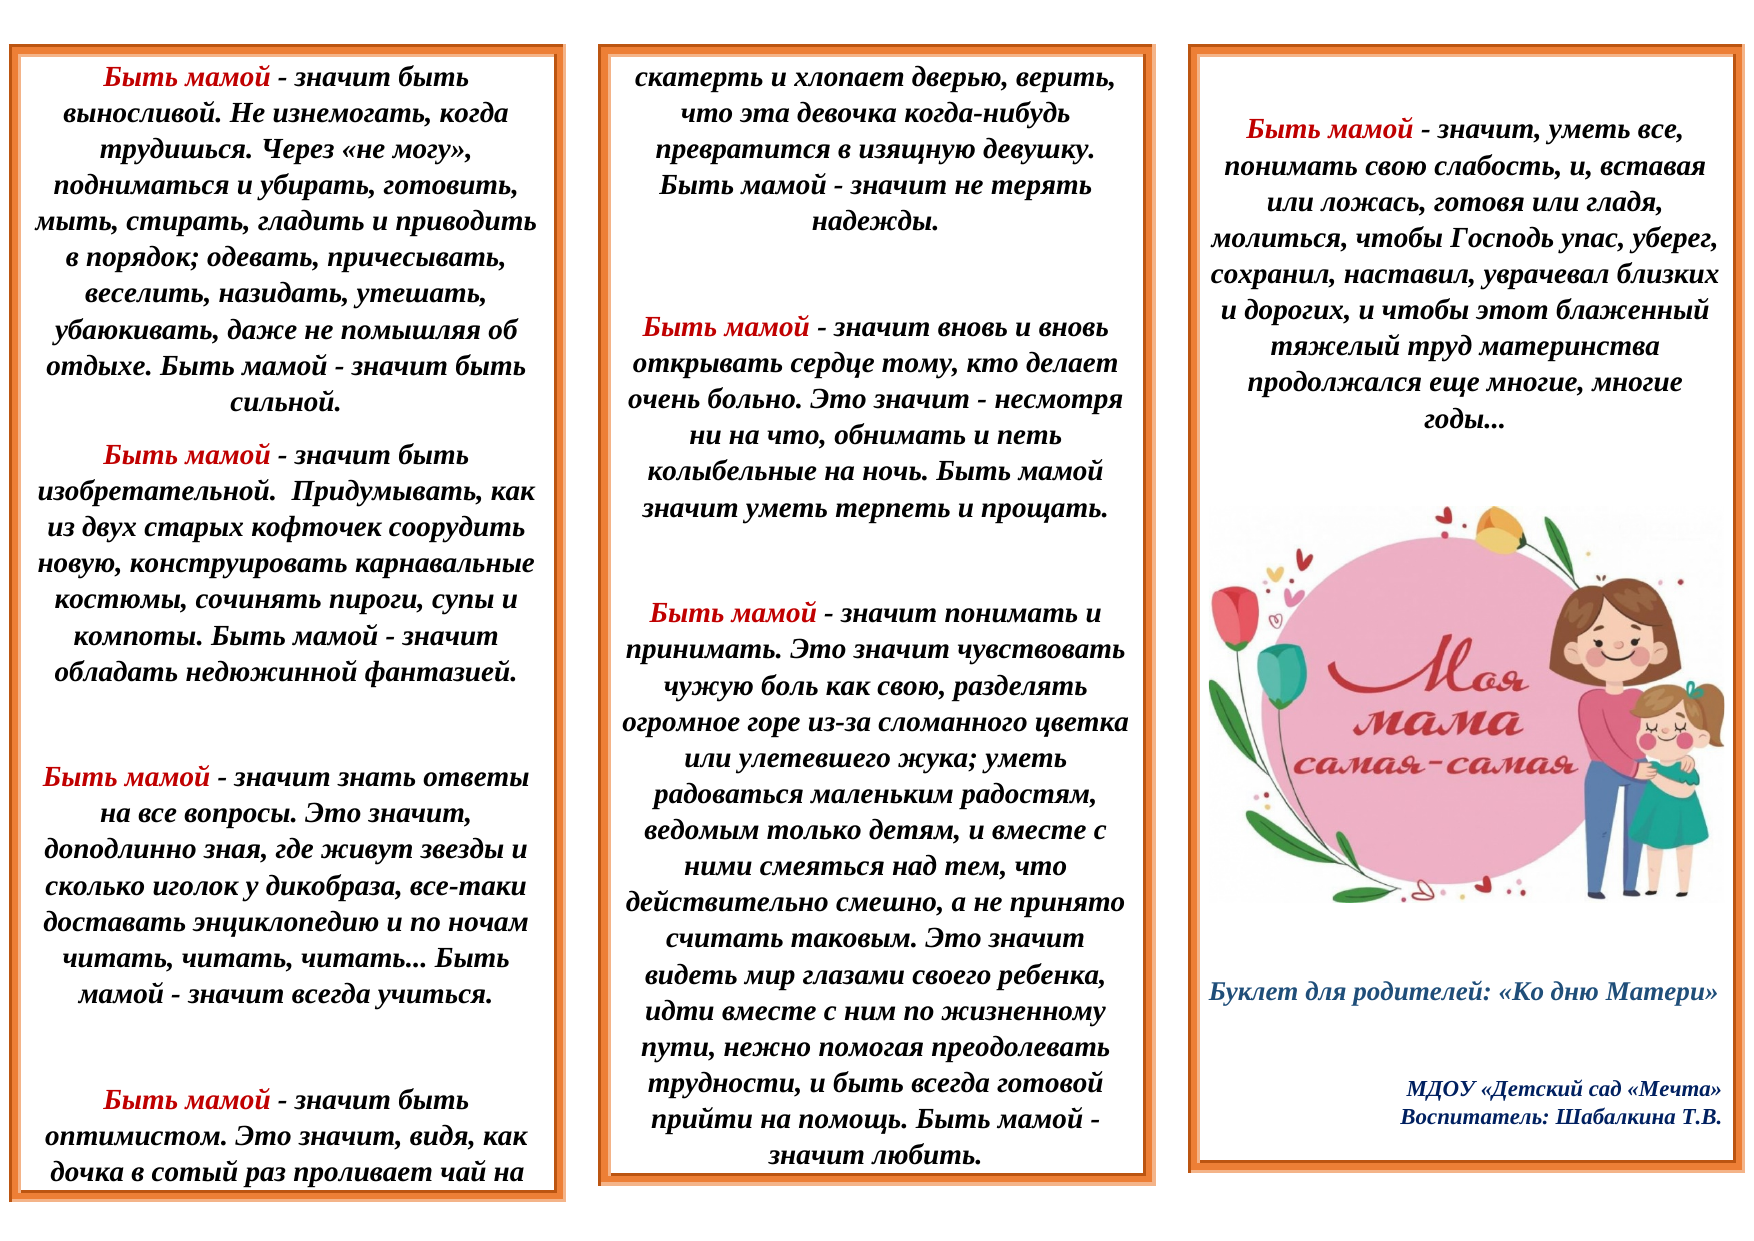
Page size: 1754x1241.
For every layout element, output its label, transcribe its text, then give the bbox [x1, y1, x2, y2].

text Быть мамой - значит быть выносливой. Не изнемогать, когда трудишься. Через «не могу», подниматься и убирать, готовить, мыть, стирать, гладить и приводить в порядок; одевать, причесывать, веселить, назидать, утешать, убаюкивать, даже не помышляя об отдыхе. Быть мамой - значит быть сильной. [21, 57, 554, 418]
text Быть мамой - значит быть оптимистом. Это значит, видя, как дочка в сотый раз проливает чай на [21, 1067, 554, 1190]
text скатерть и хлопает дверью, верить, что эта девочка когда-нибудь превратится в изящную девушку. Быть мамой - значит не терять надежды. [611, 57, 1143, 237]
text Быть мамой - значит быть изобретательной. Придумывать, как из двух старых кофточек соорудить новую, конструировать карнавальные костюмы, сочинять пироги, супы и компоты. Быть мамой - значит обладать недюжинной фантазией. [21, 422, 554, 687]
text Быть мамой - значит вновь и вновь открывать сердце тому, кто делает очень больно. Это значит - несмотря ни на что, обнимать и петь колыбельные на ночь. Быть мамой значит уметь терпеть и прощать. [611, 294, 1143, 523]
picture [1208, 506, 1725, 903]
text Буклет для родителей: «Ко дню Матери» [1200, 960, 1733, 1006]
text Быть мамой - значит, уметь все, понимать свою слабость, и, вставая или ложась, готовя или гладя, молиться, чтобы Господь упас, уберег, сохранил, наставил, уврачевал близких и дорогих, и чтобы этот блаженный тяжелый труд материнства продолжался еще многие, многие годы... [1200, 97, 1733, 434]
text Быть мамой - значит понимать и принимать. Это значит чувствовать чужую боль как свою, разделять огромное горе из-за сломанного цветка или улетевшего жука; уметь радоваться маленьким радостям, ведомым только детям, и вместе с ними смеяться над тем, что действительно смешно, а не принято считать таковым. Это значит видеть мир глазами своего ребенка, идти вместе с ним по жизненному пути, нежно помогая преодолевать трудности, и быть всегда готовой прийти на помощь. Быть мамой - значит любить. [611, 581, 1143, 1173]
text МДОУ «Детский сад «Мечта» [1200, 1060, 1733, 1089]
text Быть мамой - значит знать ответы на все вопросы. Это значит, доподлинно зная, где живут звезды и сколько иголок у дикобраза, все-таки доставать энциклопедию и по ночам читать, читать, читать... Быть мамой - значит всегда учиться. [21, 745, 554, 1010]
text Воспитатель: Шабалкина Т.В. [1200, 1089, 1733, 1130]
